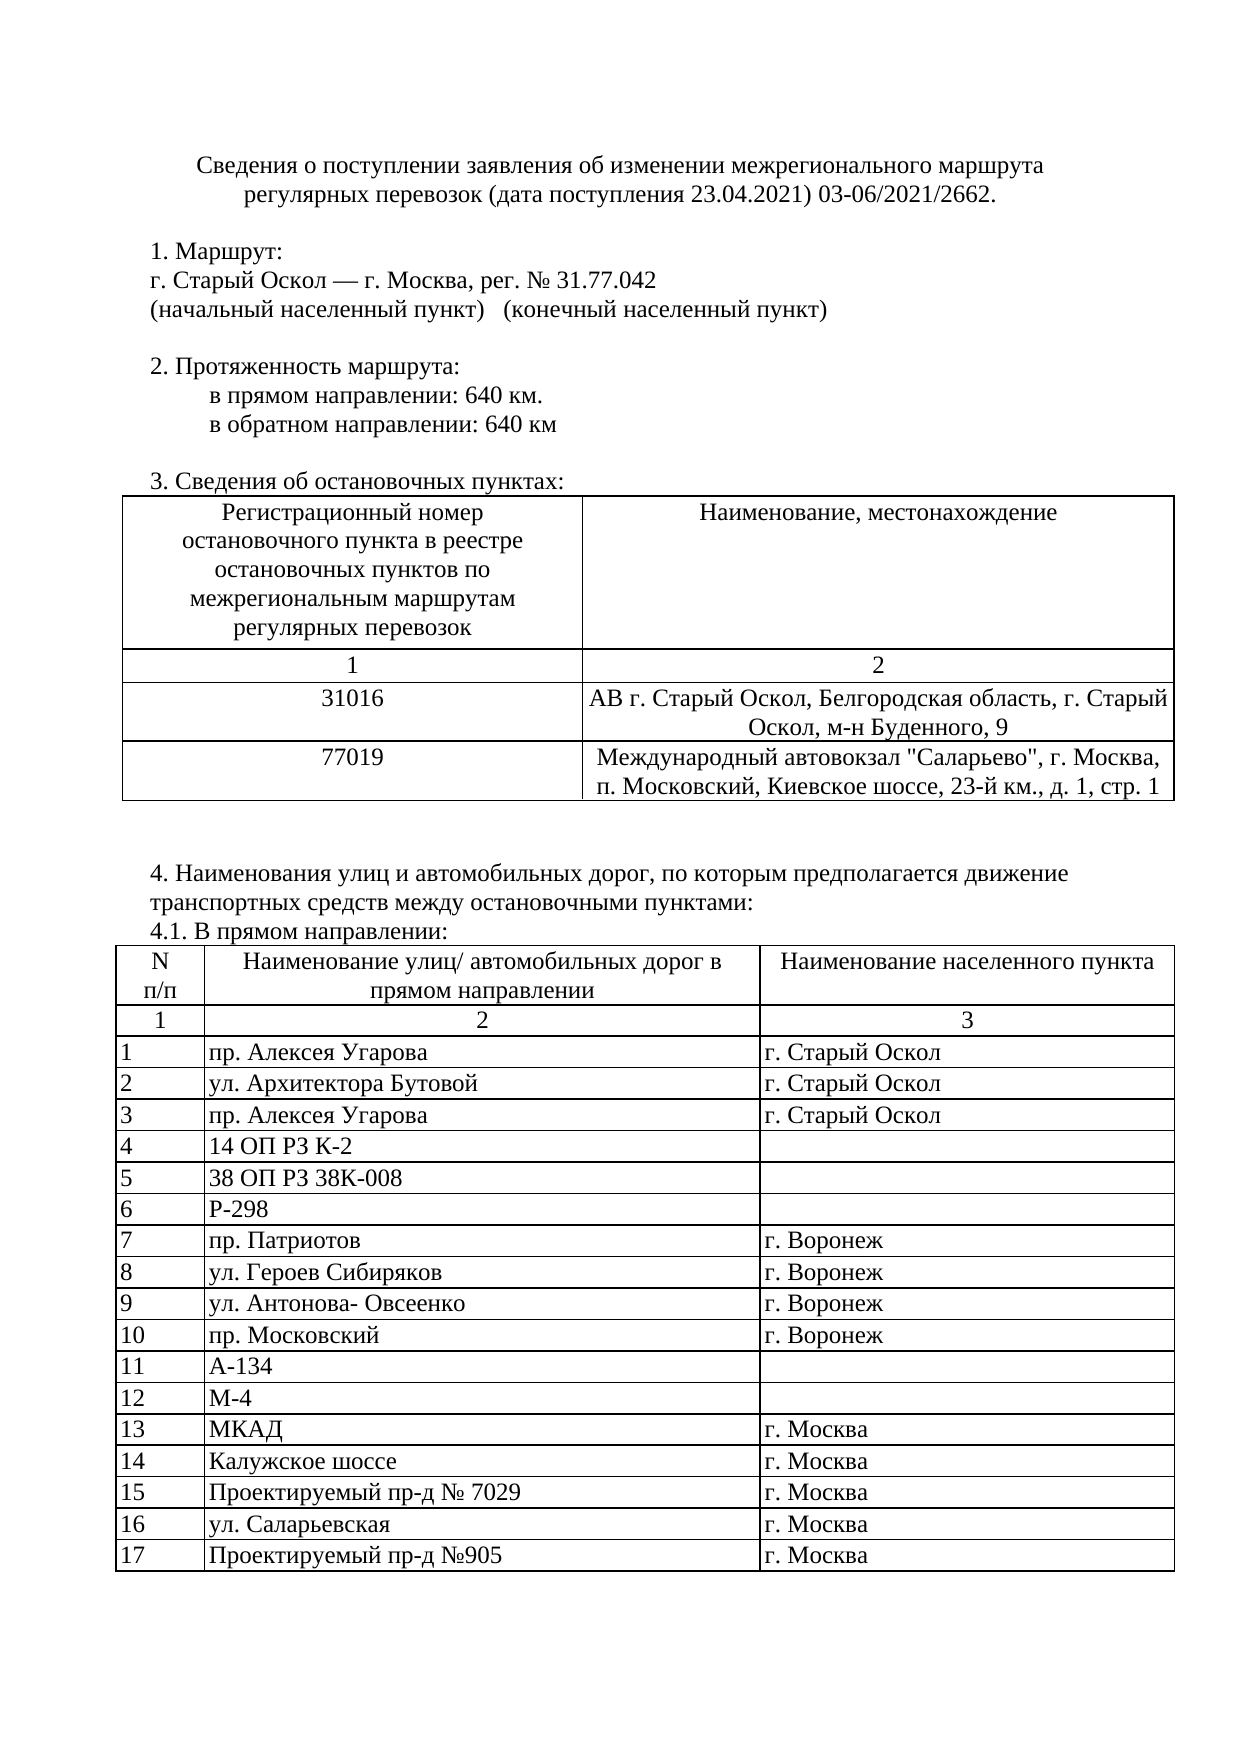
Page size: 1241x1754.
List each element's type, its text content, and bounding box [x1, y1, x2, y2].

table_cell Международный автовокзал "Саларьево", г. Москва, п. Московский, Киевское шоссе, 23-й км., д. 1, стр. 1 [583, 742, 1173, 799]
table_header Наименование населенного пункта [761, 946, 1174, 1004]
table_cell г. Старый Оскол [761, 1068, 1174, 1098]
text 3. Сведения об остановочных пунктах: [150, 466, 1090, 495]
table_cell 16 [117, 1509, 204, 1539]
table_cell 1 [117, 1037, 204, 1067]
table_cell ул. Антонова- Овсеенко [205, 1289, 759, 1318]
table_cell пр. Алексея Угарова [205, 1037, 759, 1067]
table_cell 31016 [123, 683, 582, 740]
table_cell [761, 1131, 1174, 1161]
table_cell г. Москва [761, 1509, 1174, 1539]
table_cell 3 [761, 1006, 1174, 1035]
table_cell 17 [117, 1540, 204, 1570]
table_cell Проектируемый пр-д №905 [205, 1540, 759, 1570]
table_cell ул. Героев Сибиряков [205, 1257, 759, 1287]
text 1. Маршрут: [150, 236, 1090, 265]
table_cell г. Старый Оскол [761, 1037, 1174, 1067]
table_header N п/п [117, 946, 204, 1004]
table_cell Калужское шоссе [205, 1446, 759, 1476]
table_cell 15 [117, 1477, 204, 1507]
table_cell г. Воронеж [761, 1257, 1174, 1287]
table_cell Р-298 [205, 1194, 759, 1224]
text 4. Наименования улиц и автомобильных дорог, по которым предполагается движение транспортных средств между остановочными пунктами: [150, 858, 1090, 916]
table_cell г. Старый Оскол [761, 1100, 1174, 1130]
table_cell [761, 1163, 1174, 1193]
table_cell [761, 1352, 1174, 1381]
table_cell АВ г. Старый Оскол, Белгородская область, г. Старый Оскол, м-н Буденного, 9 [583, 683, 1173, 740]
table_cell 12 [117, 1383, 204, 1413]
text г. Старый Оскол — г. Москва, рег. № 31.77.042 [150, 265, 1090, 294]
table_cell г. Москва [761, 1415, 1174, 1444]
text 4.1. В прямом направлении: [150, 916, 1090, 945]
table_cell 10 [117, 1320, 204, 1350]
table_cell пр. Московский [205, 1320, 759, 1350]
table_cell 1 [123, 650, 582, 681]
table_cell ул. Саларьевская [205, 1509, 759, 1539]
text в обратном направлении: 640 км [150, 409, 1090, 437]
table_cell г. Москва [761, 1477, 1174, 1507]
table_cell А-134 [205, 1352, 759, 1381]
table_cell 14 [117, 1446, 204, 1476]
table_cell ул. Архитектора Бутовой [205, 1068, 759, 1098]
table_cell 3 [117, 1100, 204, 1130]
table_cell 13 [117, 1415, 204, 1444]
table_cell пр. Патриотов [205, 1226, 759, 1256]
table_cell [761, 1194, 1174, 1224]
table_cell [761, 1383, 1174, 1413]
table_cell М-4 [205, 1383, 759, 1413]
table_cell 4 [117, 1131, 204, 1161]
table_cell МКАД [205, 1415, 759, 1444]
table_cell 2 [117, 1068, 204, 1098]
text (начальный населенный пункт) (конечный населенный пункт) [150, 294, 1090, 322]
table_cell 7 [117, 1226, 204, 1256]
table_cell 38 ОП РЗ 38К-008 [205, 1163, 759, 1193]
table_cell 2 [583, 650, 1173, 681]
table_cell пр. Алексея Угарова [205, 1100, 759, 1130]
table_cell 9 [117, 1289, 204, 1318]
text в прямом направлении: 640 км. [150, 380, 1090, 409]
table_header Наименование улиц/ автомобильных дорог в прямом направлении [205, 946, 759, 1004]
table_cell г. Москва [761, 1446, 1174, 1476]
table_cell г. Воронеж [761, 1289, 1174, 1318]
table_cell 2 [205, 1006, 759, 1035]
text 2. Протяженность маршрута: [150, 351, 1090, 380]
table_cell Проектируемый пр-д № 7029 [205, 1477, 759, 1507]
table_header Наименование, местонахождение [583, 497, 1173, 648]
table_cell 77019 [123, 742, 582, 799]
table_header Регистрационный номер остановочного пункта в реестре остановочных пунктов по межрегиональным маршрутам регулярных перевозок [123, 497, 582, 648]
table_cell 14 ОП РЗ К-2 [205, 1131, 759, 1161]
text Сведения о поступлении заявления об изменении межрегионального маршрута регулярных перевозок (дата поступления 23.04.2021) 03-06/2021/2662. [150, 150, 1090, 207]
table_cell г. Москва [761, 1540, 1174, 1570]
table_cell 1 [117, 1006, 204, 1035]
table_cell 5 [117, 1163, 204, 1193]
table_cell г. Воронеж [761, 1226, 1174, 1256]
table_cell 6 [117, 1194, 204, 1224]
table_cell 8 [117, 1257, 204, 1287]
table_cell г. Воронеж [761, 1320, 1174, 1350]
table_cell 11 [117, 1352, 204, 1381]
